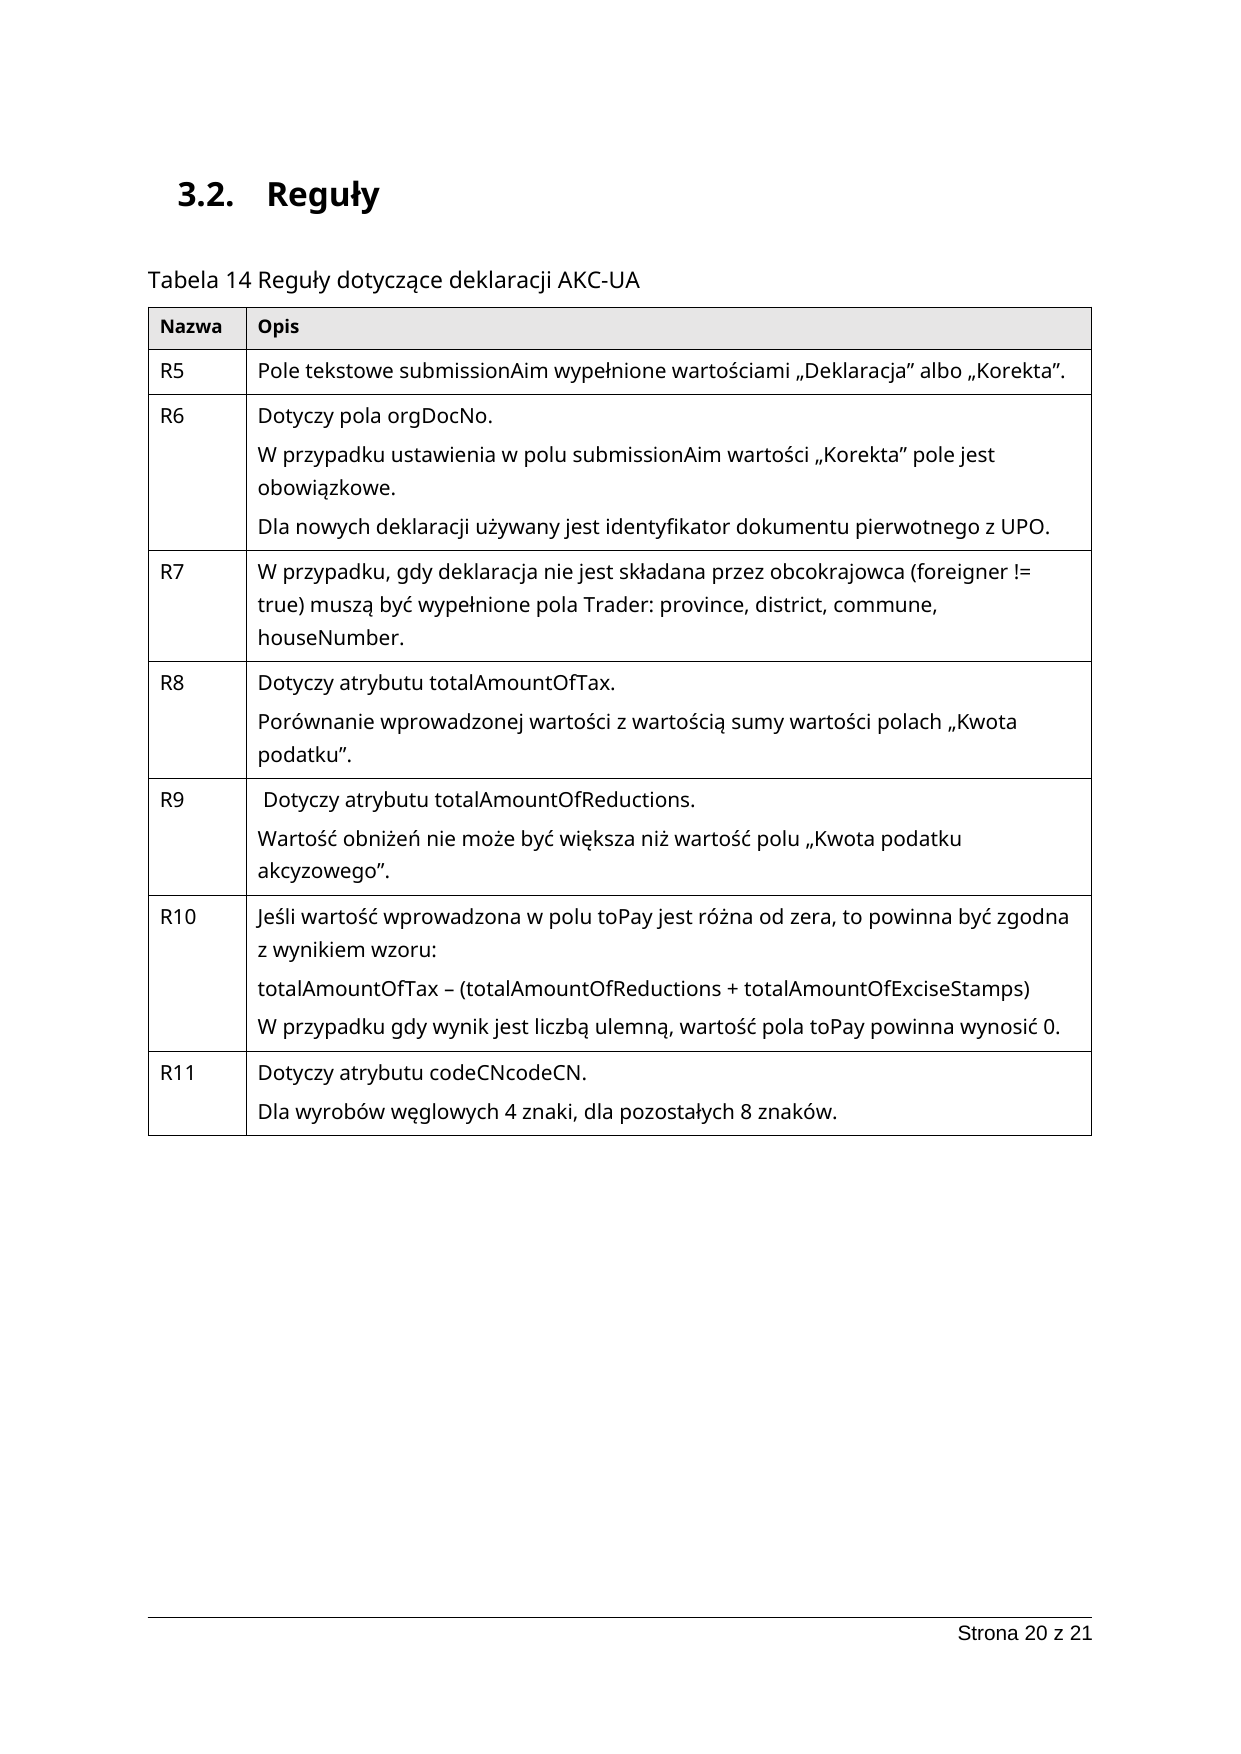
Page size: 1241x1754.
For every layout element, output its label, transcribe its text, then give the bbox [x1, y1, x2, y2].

table_cell R11 [149, 1052, 246, 1135]
table_cell Pole tekstowe submissionAim wypełnione wartościami „Deklaracja” albo „Korekta”. [247, 350, 1091, 394]
table_cell Dotyczy atrybutu totalAmountOfReductions. Wartość obniżeń nie może być większa niż wartość polu „Kwota podatku akcyzowego”. [247, 779, 1091, 895]
subtitle Reguły [177, 173, 1092, 214]
table_cell Jeśli wartość wprowadzona w polu toPay jest różna od zera, to powinna być zgodna z wynikiem wzoru: totalAmountOfTax – (totalAmountOfReductions + totalAmountOfExciseStamps) W przypadku gdy wynik jest liczbą ulemną, wartość pola toPay powinna wynosić 0. [247, 896, 1091, 1051]
table_header Nazwa [149, 308, 246, 349]
table_cell R6 [149, 395, 246, 550]
table_header Opis [247, 308, 1091, 349]
table_cell R7 [149, 551, 246, 661]
table_cell R9 [149, 779, 246, 895]
table_cell R5 [149, 350, 246, 394]
table_cell Dotyczy atrybutu codeCNcodeCN. Dla wyrobów węglowych 4 znaki, dla pozostałych 8 znaków. [247, 1052, 1091, 1135]
table_cell R8 [149, 662, 246, 778]
table_cell Dotyczy atrybutu totalAmountOfTax. Porównanie wprowadzonej wartości z wartością sumy wartości polach „Kwota podatku”. [247, 662, 1091, 778]
text Tabela 14 Reguły dotyczące deklaracji AKC-UA [148, 264, 1092, 296]
table_cell Dotyczy pola orgDocNo. W przypadku ustawienia w polu submissionAim wartości „Korekta” pole jest obowiązkowe. Dla nowych deklaracji używany jest identyfikator dokumentu pierwotnego z UPO. [247, 395, 1091, 550]
table_cell R10 [149, 896, 246, 1051]
table_cell W przypadku, gdy deklaracja nie jest składana przez obcokrajowca (foreigner != true) muszą być wypełnione pola Trader: province, district, commune, houseNumber. [247, 551, 1091, 661]
